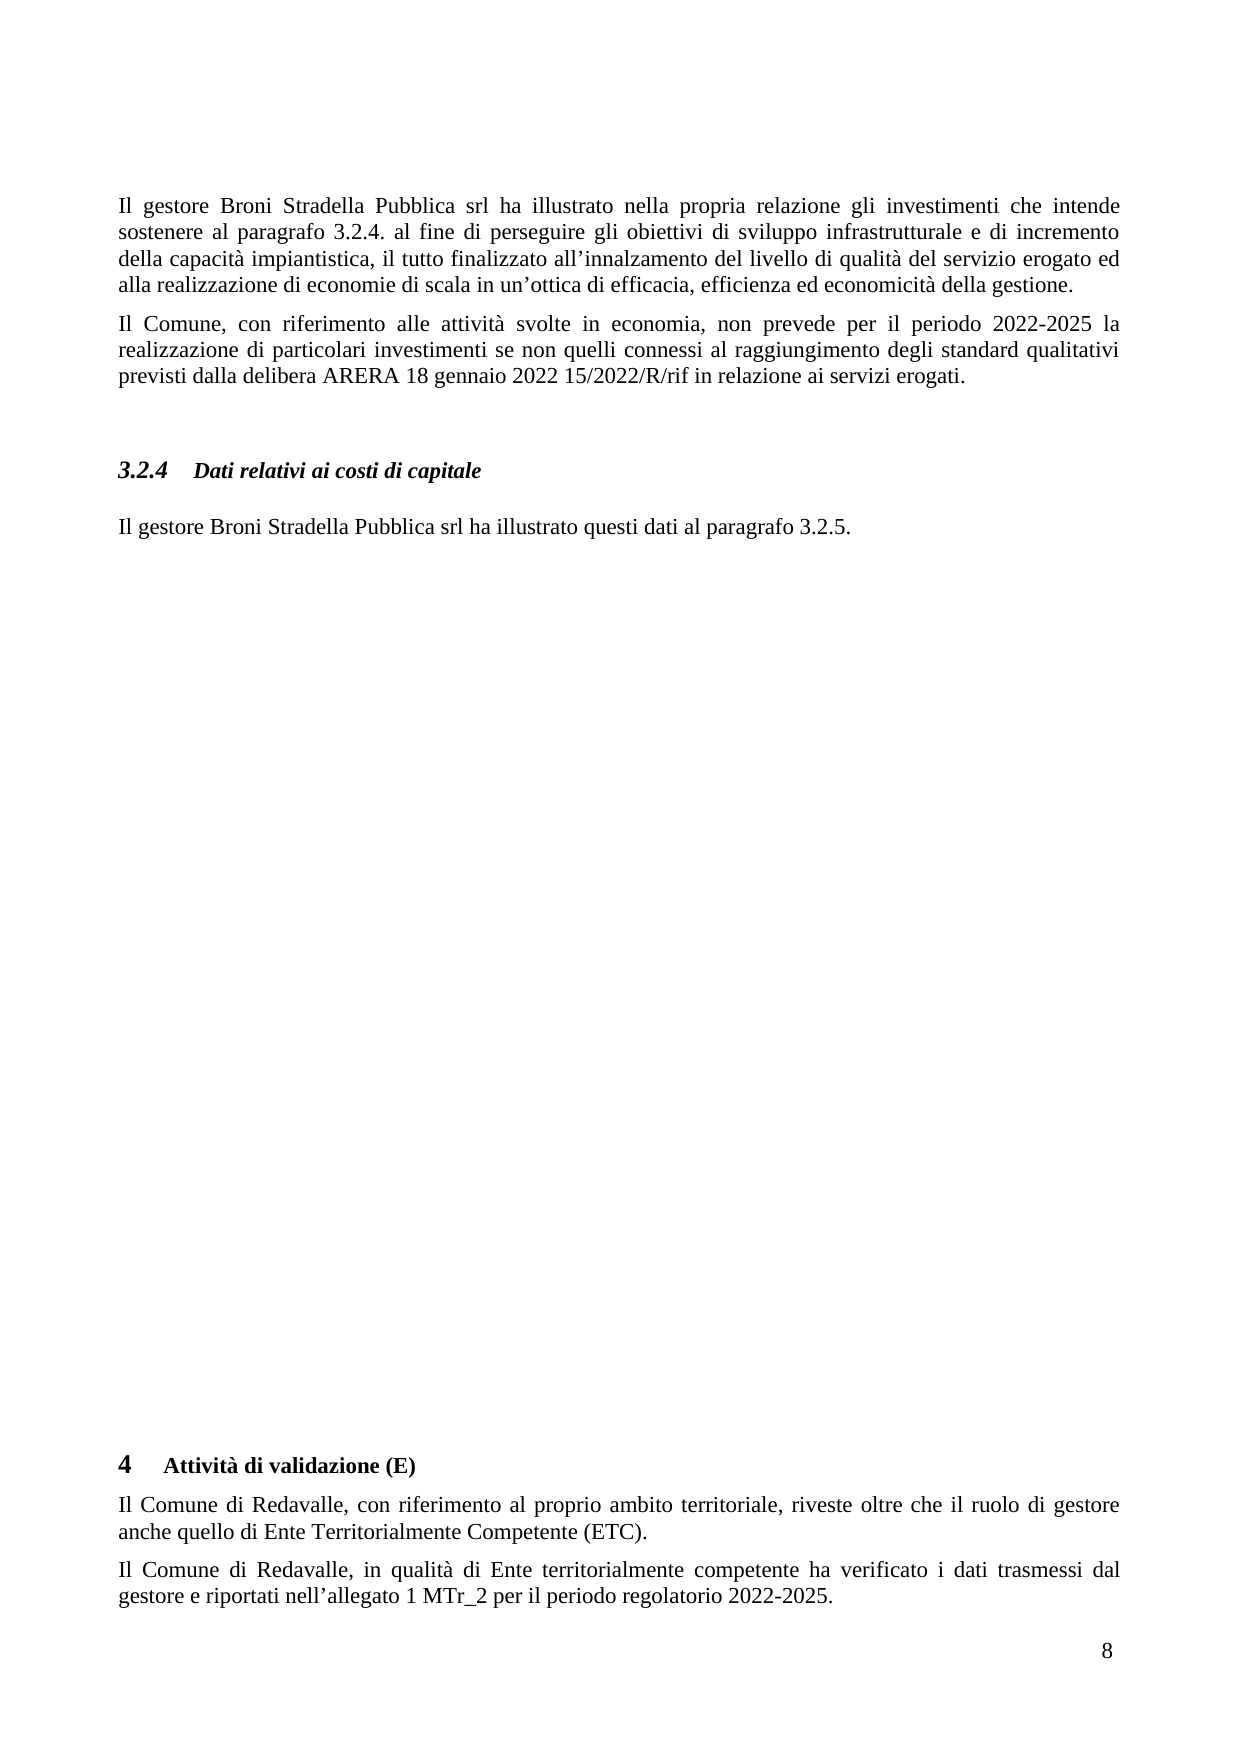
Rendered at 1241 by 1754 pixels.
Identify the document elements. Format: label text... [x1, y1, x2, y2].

text Il gestore Broni Stradella Pubblica srl ha illustrato questi dati al paragrafo 3.2.5. [118, 513, 1091, 539]
subtitle Attività di validazione (E) [118, 1448, 1122, 1479]
text Il Comune di Redavalle, con riferimento al proprio ambito territoriale, riveste oltre che il ruolo di gestore anche quello di Ente Territorialmente Competente (ETC). [118, 1491, 1122, 1544]
text Il Comune, con riferimento alle attività svolte in economia, non prevede per il periodo 2022-2025 la realizzazione di particolari investimenti se non quelli connessi al raggiungimento degli standard qualitativi previsti dalla delibera ARERA 18 gennaio 2022 15/2022/R/rif in relazione ai servizi erogati. [118, 310, 1122, 389]
text Il gestore Broni Stradella Pubblica srl ha illustrato nella propria relazione gli investimenti che intende sostenere al paragrafo 3.2.4. al fine di perseguire gli obiettivi di sviluppo infrastrutturale e di incremento della capacità impiantistica, il tutto finalizzato all’innalzamento del livello di qualità del servizio erogato ed alla realizzazione di economie di scala in un’ottica di efficacia, efficienza ed economicità della gestione. [118, 192, 1122, 297]
subtitle Dati relativi ai costi di capitale [118, 455, 1122, 484]
text Il Comune di Redavalle, in qualità di Ente territorialmente competente ha verificato i dati trasmessi dal gestore e riportati nell’allegato 1 MTr_2 per il periodo regolatorio 2022-2025. [118, 1556, 1122, 1609]
